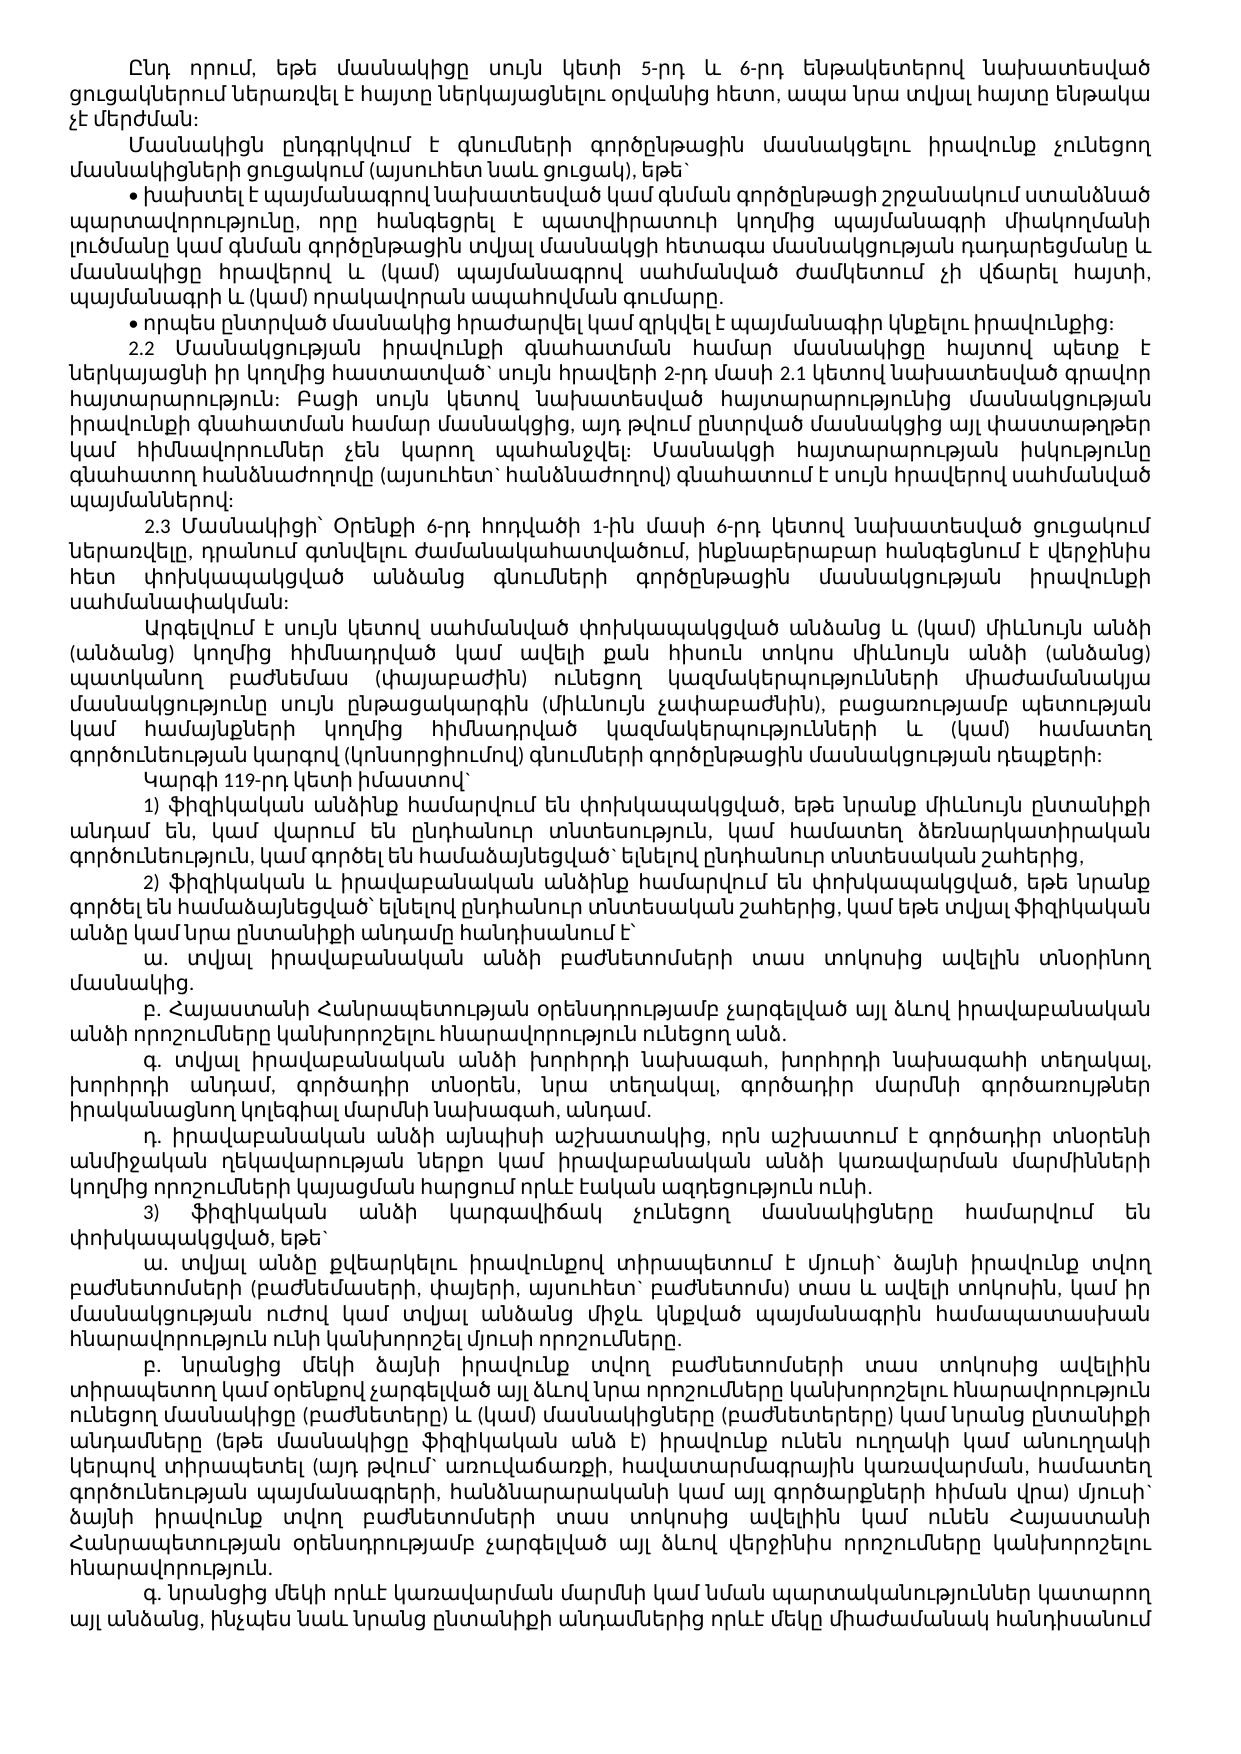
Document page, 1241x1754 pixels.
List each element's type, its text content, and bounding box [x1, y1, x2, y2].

text բ. Հայաստանի Հանրապետության օրենսդրությամբ չարգելված այլ ձևով իրավաբանական անձի որոշումները կանխորոշելու հնարավորություն ունեցող անձ. [69, 996, 1152, 1047]
text 2) ֆիզիկական և իրավաբանական անձինք համարվում են փոխկապակցված, եթե նրանք գործել են համաձայնեցված՝ ելնելով ընդհանուր տնտեսական շահերից, կամ եթե տվյալ ֆիզիկական անձը կամ նրա ընտանիքի անդամը հանդիսանում է՝ [69, 869, 1152, 945]
text • խախտել է պայմանագրով նախատեսված կամ գնման գործընթացի շրջանակում ստանձնած պարտավորությունը, որը հանգեցրել է պատվիրատուի կողմից պայմանագրի միակողմանի լուծմանը կամ գնման գործընթացին տվյալ մասնակցի հետագա մասնակցության դադարեցմանը և մասնակիցը հրավերով և (կամ) պայմանագրով սահմանված ժամկետում չի վճարել հայտի, պայմանագրի և (կամ) որակավորան ապահովման գումարը. [69, 183, 1152, 310]
text 2.2 Մասնակցության իրավունքի գնահատման համար մասնակիցը հայտով պետք է ներկայացնի իր կողմից հաստատված` սույն հրավերի 2-րդ մասի 2.1 կետով նախատեսված գրավոր հայտարարություն: Բացի սույն կետով նախատեսված հայտարարությունից մասնակցության իրավունքի գնահատման համար մասնակցից, այդ թվում ընտրված մասնակցից այլ փաստաթղթեր կամ հիմնավորումներ չեն կարող պահանջվել: Մասնակցի հայտարարության իսկությունը գնահատող հանձնաժողովը (այսուհետ` հանձնաժողով) գնահատում է սույն հրավերով սահմանված պայմաններով: [69, 335, 1152, 513]
text 2.3 Մասնակիցի՝ Օրենքի 6-րդ հոդվածի 1-ին մասի 6-րդ կետով նախատեսված ցուցակում ներառվելը, դրանում գտնվելու ժամանակահատվածում, ինքնաբերաբար հանգեցնում է վերջինիս հետ փոխկապակցված անձանց գնումների գործընթացին մասնակցության իրավունքի սահմանափակման: [69, 513, 1152, 615]
text Արգելվում է սույն կետով սահմանված փոխկապակցված անձանց և (կամ) միևնույն անձի (անձանց) կողմից հիմնադրված կամ ավելի քան հիսուն տոկոս միևնույն անձի (անձանց) պատկանող բաժնեմաս (փայաբաժին) ունեցող կազմակերպությունների միաժամանակյա մասնակցությունը սույն ընթացակարգին (միևնույն չափաբաժնին), բացառությամբ պետության կամ համայնքների կողմից հիմնադրված կազմակերպությունների և (կամ) համատեղ գործունեության կարգով (կոնսորցիումով) գնումների գործընթացին մասնակցության դեպքերի: [69, 615, 1152, 767]
text բ. նրանցից մեկի ձայնի իրավունք տվող բաժնետոմսերի տաս տոկոսից ավելիին տիրապետող կամ օրենքով չարգելված այլ ձևով նրա որոշումները կանխորոշելու հնարավորություն ունեցող մասնակիցը (բաժնետերը) և (կամ) մասնակիցները (բաժնետերերը) կամ նրանց ընտանիքի անդամները (եթե մասնակիցը ֆիզիկական անձ է) իրավունք ունեն ուղղակի կամ անուղղակի կերպով տիրապետել (այդ թվում` առուվաճառքի, հավատարմագրային կառավարման, համատեղ գործունեության պայմանագրերի, հանձնարարականի կամ այլ գործարքների հիման վրա) մյուսի` ձայնի իրավունք տվող բաժնետոմսերի տաս տոկոսից ավելիին կամ ունեն Հայաստանի Հանրապետության օրենսդրությամբ չարգելված այլ ձևով վերջինիս որոշումները կանխորոշելու հնարավորություն. [69, 1352, 1152, 1581]
text Ընդ որում, եթե մասնակիցը սույն կետի 5-րդ և 6-րդ ենթակետերով նախատեսված ցուցակներում ներառվել է հայտը ներկայացնելու օրվանից հետո, ապա նրա տվյալ հայտը ենթակա չէ մերժման: [69, 56, 1152, 132]
text ա. տվյալ անձը քվեարկելու իրավունքով տիրապետում է մյուսի` ձայնի իրավունք տվող բաժնետոմսերի (բաժնեմասերի, փայերի, այսուհետ` բաժնետոմս) տաս և ավելի տոկոսին, կամ իր մասնակցության ուժով կամ տվյալ անձանց միջև կնքված պայմանագրին համապատասխան հնարավորություն ունի կանխորոշել մյուսի որոշումները. [69, 1250, 1152, 1352]
text 3) ֆիզիկական անձի կարգավիճակ չունեցող մասնակիցները համարվում են փոխկապակցված, եթե` [69, 1199, 1152, 1250]
text դ. իրավաբանական անձի այնպիսի աշխատակից, որն աշխատում է գործադիր տնօրենի անմիջական ղեկավարության ներքո կամ իրավաբանական անձի կառավարման մարմինների կողմից որոշումների կայացման հարցում որևէ էական ազդեցություն ունի. [69, 1123, 1152, 1199]
text 1) ֆիզիկական անձինք համարվում են փոխկապակցված, եթե նրանք միևնույն ընտանիքի անդամ են, կամ վարում են ընդհանուր տնտեսություն, կամ համատեղ ձեռնարկատիրական գործունեություն, կամ գործել են համաձայնեցված` ելնելով ընդհանուր տնտեսական շահերից, [69, 793, 1152, 869]
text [69, 1581, 1152, 1631]
text գ. տվյալ իրավաբանական անձի խորհրդի նախագահ, խորհրդի նախագահի տեղակալ, խորհրդի անդամ, գործադիր տնօրեն, նրա տեղակալ, գործադիր մարմնի գործառույթներ իրականացնող կոլեգիալ մարմնի նախագահ, անդամ. [69, 1047, 1152, 1123]
text Մասնակիցն ընդգրկվում է գնումների գործընթացին մասնակցելու իրավունք չունեցող մասնակիցների ցուցակում (այսուհետ նաև ցուցակ), եթե` [69, 132, 1152, 183]
text Կարգի 119-րդ կետի իմաստով` [69, 767, 1152, 793]
text ա. տվյալ իրավաբանական անձի բաժնետոմսերի տաս տոկոսից ավելին տնօրինող մասնակից. [69, 945, 1152, 996]
text • որպես ընտրված մասնակից հրաժարվել կամ զրկվել է պայմանագիր կնքելու իրավունքից: [69, 310, 1152, 335]
